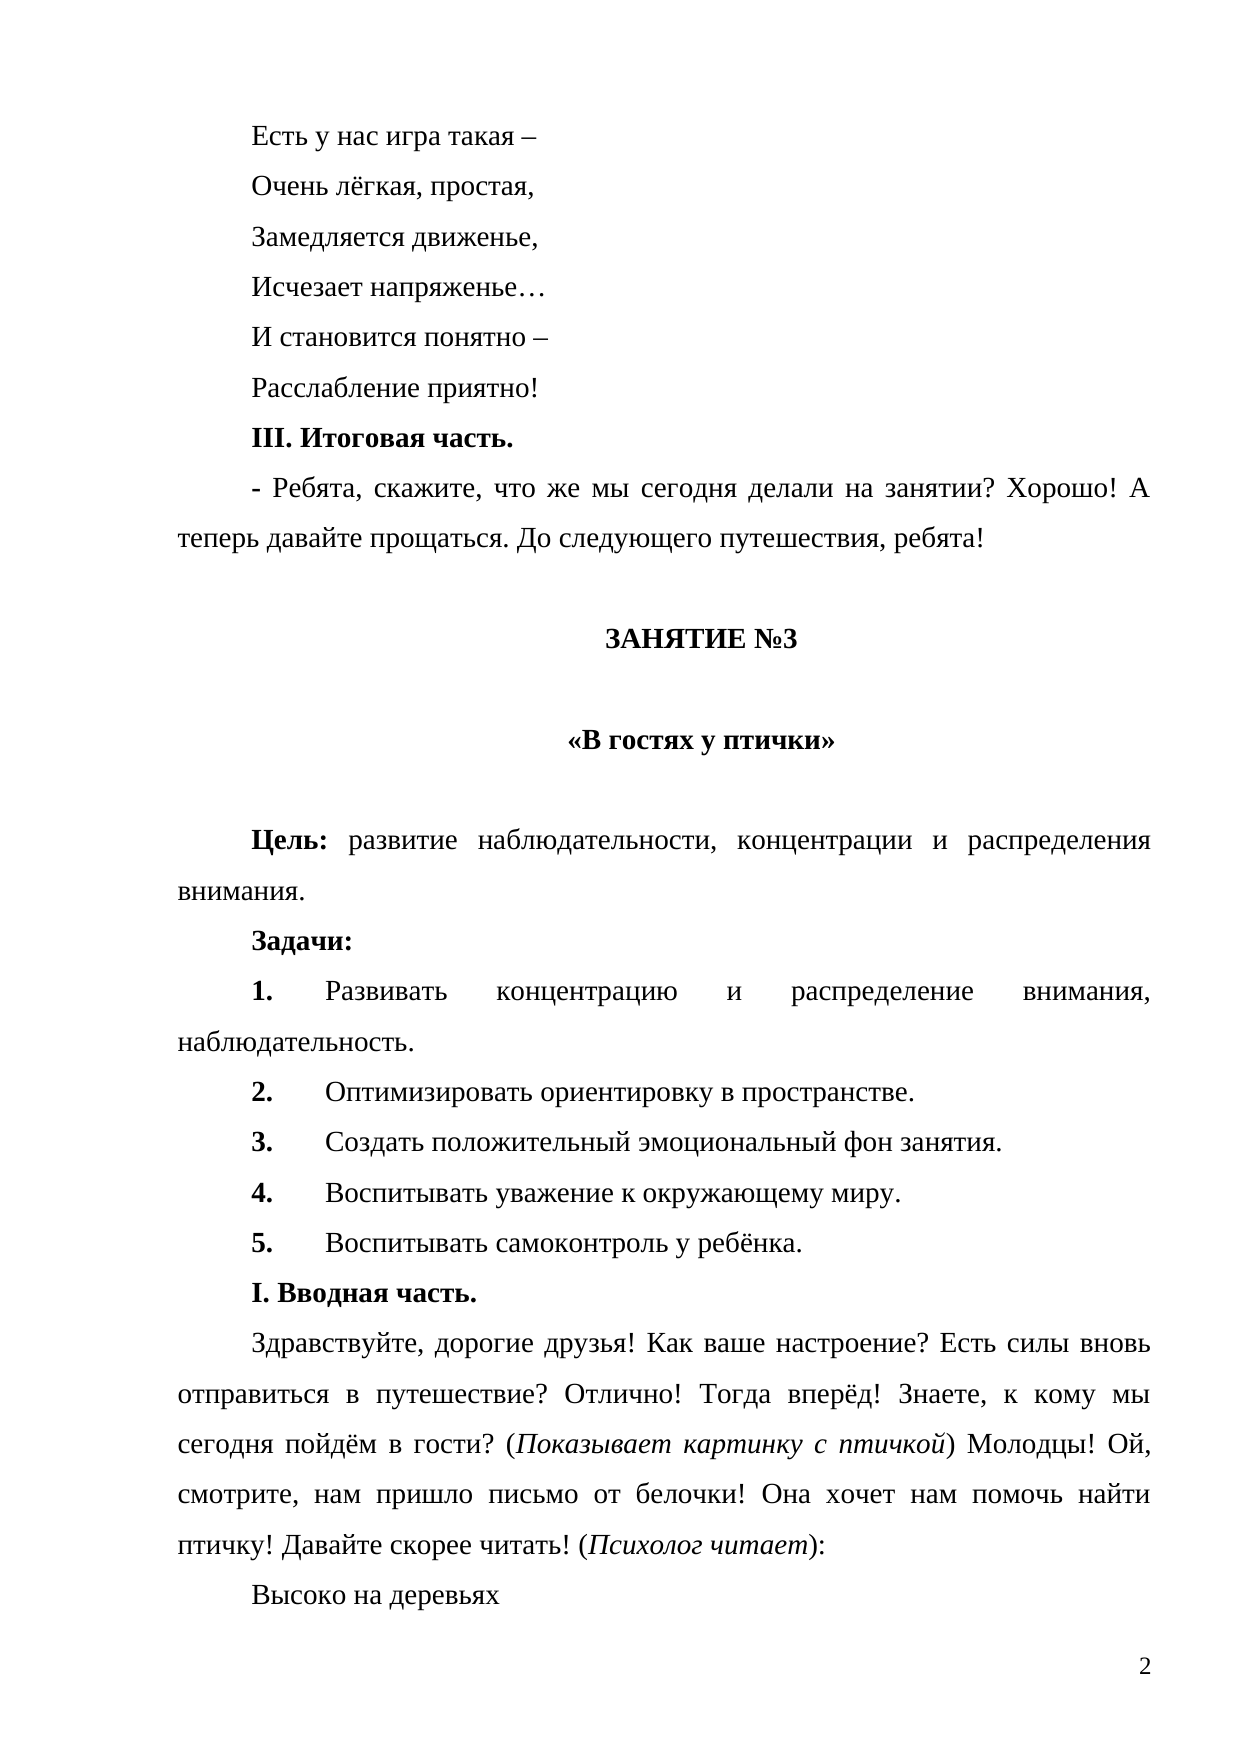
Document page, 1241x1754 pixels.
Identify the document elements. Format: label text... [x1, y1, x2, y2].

list Воспитывать уважение к окружающему миру. [177, 1175, 1152, 1208]
list Развивать концентрацию и распределение внимания, наблюдательность. [177, 973, 1152, 1057]
list Воспитывать самоконтроль у ребёнка. [177, 1225, 1152, 1258]
text Здравствуйте, дорогие друзья! Как ваше настроение? Есть силы вновь отправиться в путешествие? Отлично! Тогда вперёд! Знаете, к кому мы сегодня пойдём в гости? (Показывает картинку с птичкой) Молодцы! Ой, смотрите, нам пришло письмо от белочки! Она хочет нам помочь найти птичку! Давайте скорее читать! (Психолог читает): [177, 1326, 1152, 1560]
text Есть у нас игра такая – [177, 118, 1152, 152]
text ЗАНЯТИЕ №3 [177, 621, 1152, 655]
text III. Итоговая часть. [177, 420, 1152, 453]
text I. Вводная часть. [177, 1275, 1152, 1309]
text Задачи: [177, 923, 1152, 957]
text Высоко на деревьях [177, 1577, 1152, 1611]
text - Ребята, скажите, что же мы сегодня делали на занятии? Хорошо! А теперь давайте прощаться. До следующего путешествия, ребята! [177, 470, 1152, 554]
text Замедляется движенье, [177, 219, 1152, 252]
text Расслабление приятно! [177, 370, 1152, 403]
list Оптимизировать ориентировку в пространстве. [177, 1074, 1152, 1108]
text «В гостях у птички» [177, 722, 1152, 755]
text Исчезает напряженье… [177, 269, 1152, 303]
list Создать положительный эмоциональный фон занятия. [177, 1124, 1152, 1158]
text Очень лёгкая, простая, [177, 168, 1152, 202]
text Цель: развитие наблюдательности, концентрации и распределения внимания. [177, 822, 1152, 906]
text И становится понятно – [177, 319, 1152, 353]
